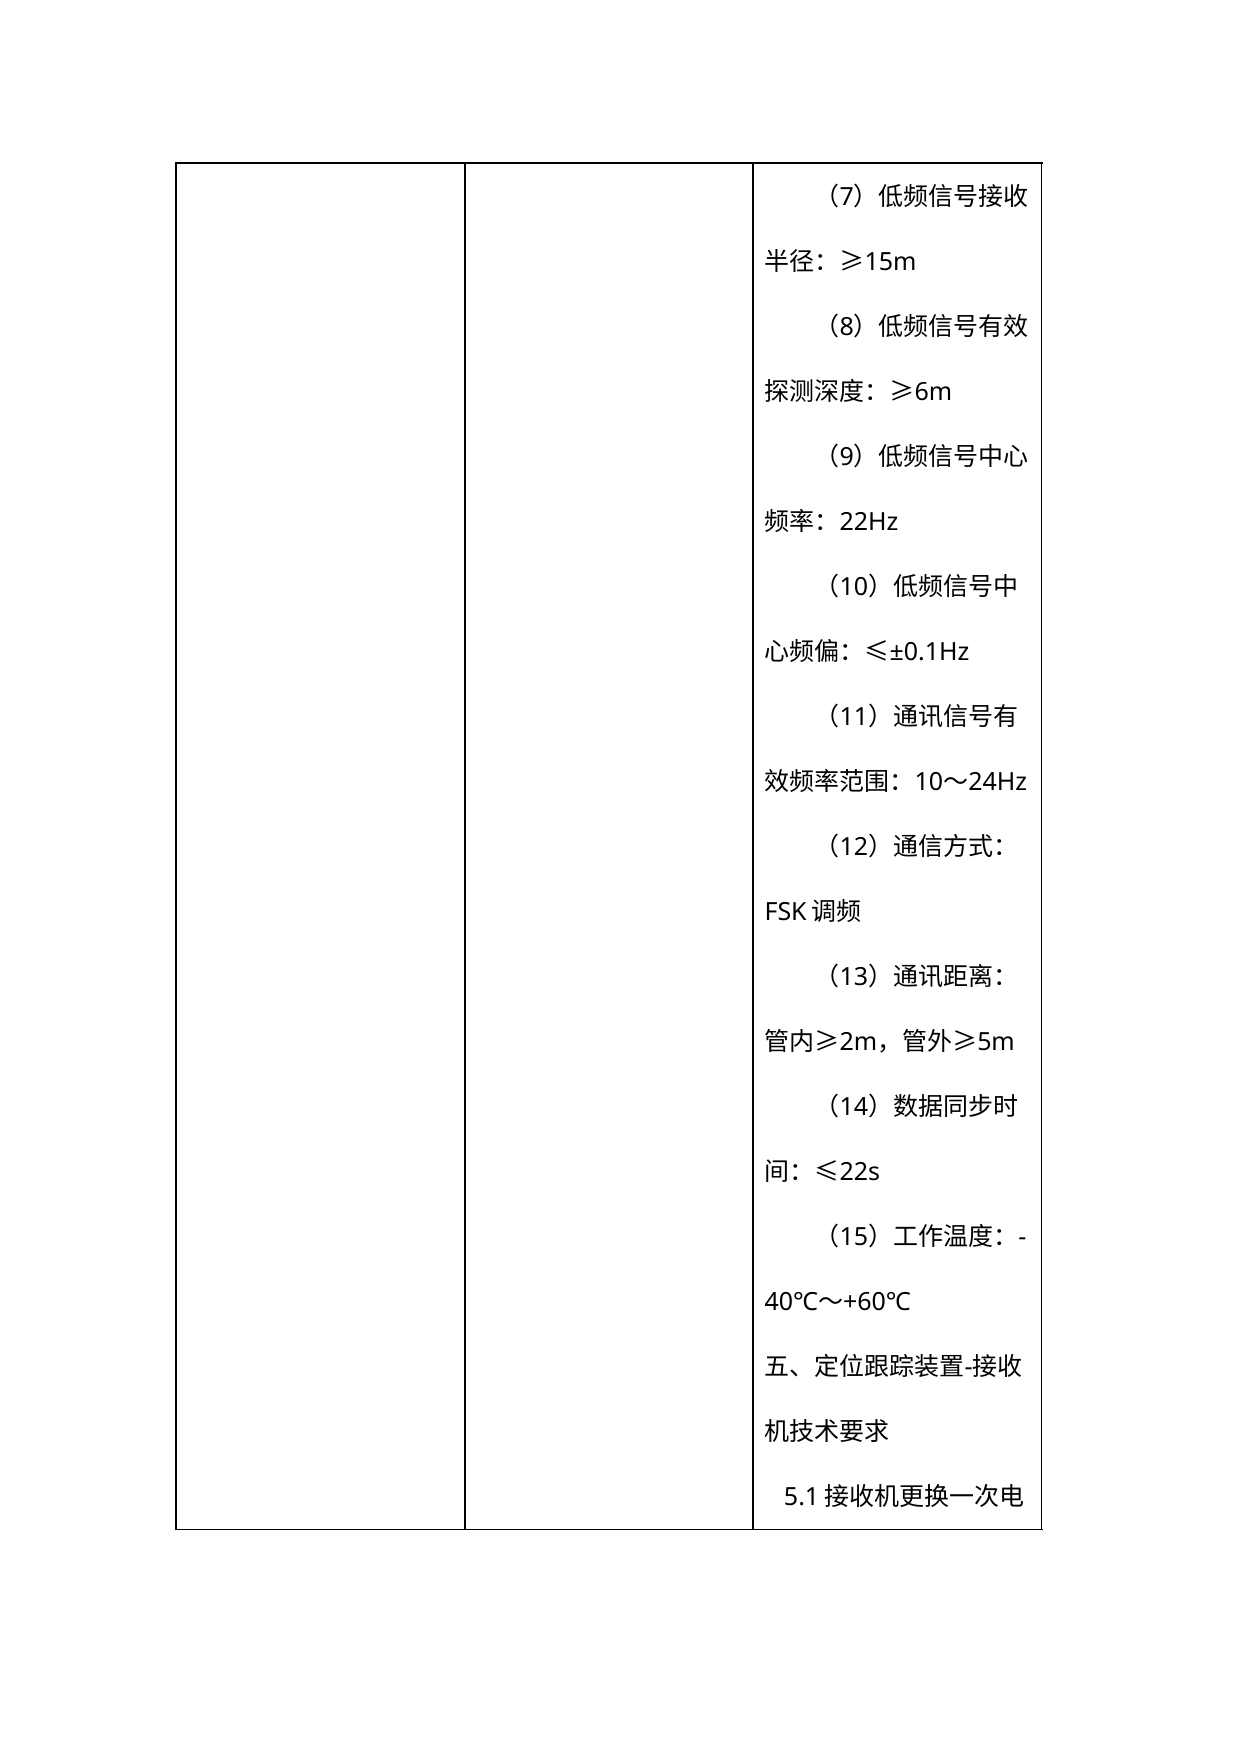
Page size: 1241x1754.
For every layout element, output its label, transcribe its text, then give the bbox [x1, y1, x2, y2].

table_cell 1 [177, 164, 464, 1528]
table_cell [754, 164, 1041, 1528]
table_cell [466, 164, 752, 1528]
